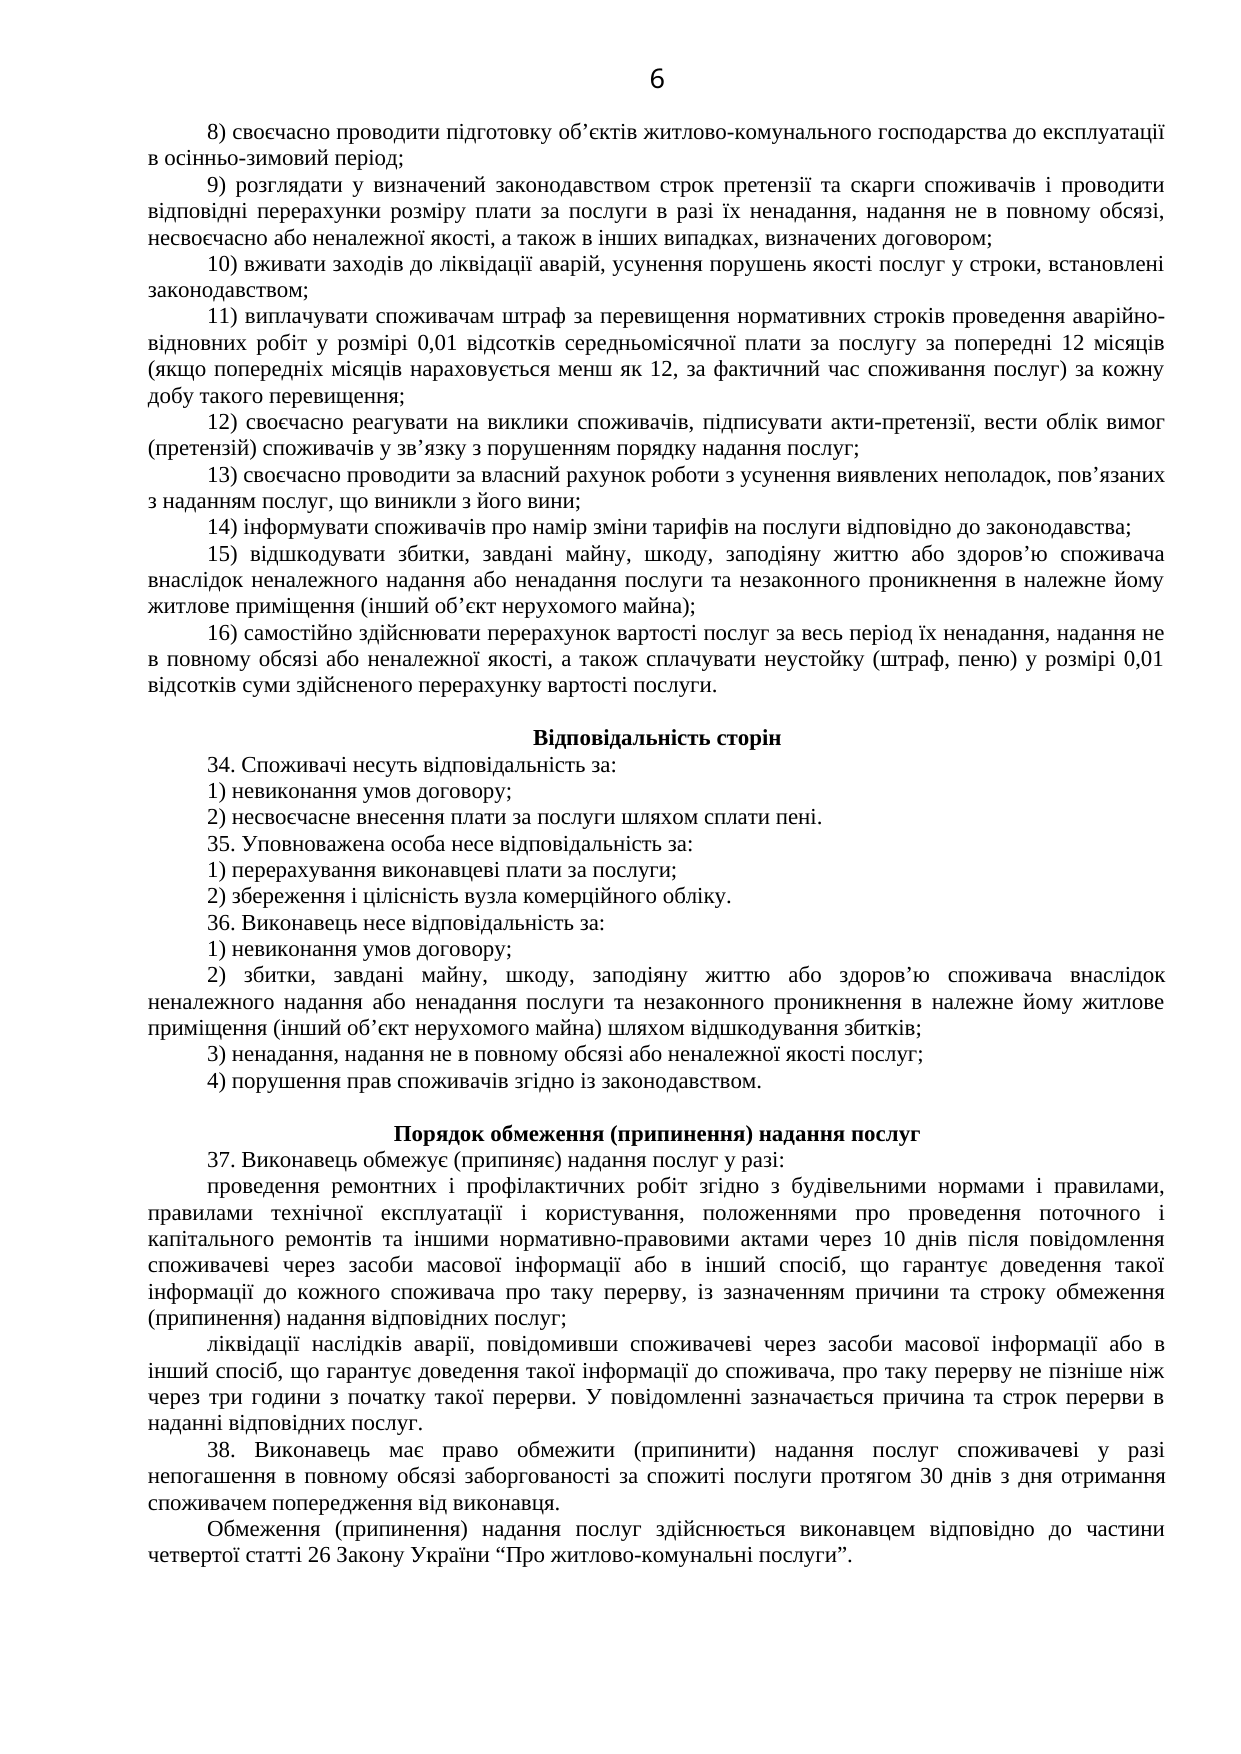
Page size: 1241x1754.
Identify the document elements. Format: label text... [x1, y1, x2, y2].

text 37. Виконавець обмежує (припиняє) надання послуг у разі: [148, 1146, 1167, 1172]
text 11) виплачувати споживачам штраф за перевищення нормативних строків проведення аварійно-відновних робіт у розмірі 0,01 відсотків середньомісячної плати за послугу за попередні 12 місяців (якщо попередніх місяців нараховується менш як 12, за фактичний час споживання послуг) за кожну добу такого перевищення; [148, 303, 1167, 408]
text Порядок обмеження (припинення) надання послуг [148, 1119, 1167, 1146]
text 2) збитки, завдані майну, шкоду, заподіяну життю або здоров’ю споживача внаслідок неналежного надання або ненадання послуги та незаконного проникнення в належне йому житлове приміщення (інший об’єкт нерухомого майна) шляхом відшкодування збитків; [148, 961, 1167, 1041]
text проведення ремонтних і профілактичних робіт згідно з будівельними нормами і правилами, правилами технічної експлуатації і користування, положеннями про проведення поточного і капітального ремонтів та іншими нормативно-правовими актами через 10 днів після повідомлення споживачеві через засоби масової інформації або в інший спосіб, що гарантує доведення такої інформації до кожного споживача про таку перерву, із зазначенням причини та строку обмеження (припинення) надання відповідних послуг; [148, 1172, 1167, 1330]
text 35. Уповноважена особа несе відповідальність за: [148, 830, 1167, 856]
text 1) невиконання умов договору; [148, 777, 1167, 803]
text 34. Споживачі несуть відповідальність за: [148, 751, 1167, 777]
text 8) своєчасно проводити підготовку об’єктів житлово-комунального господарства до експлуатації в осінньо-зимовий період; [148, 118, 1167, 171]
text 1) невиконання умов договору; [148, 935, 1167, 961]
text 15) відшкодувати збитки, завдані майну, шкоду, заподіяну життю або здоров’ю споживача внаслідок неналежного надання або ненадання послуги та незаконного проникнення в належне йому житлове приміщення (інший об’єкт нерухомого майна); [148, 540, 1167, 619]
text 3) ненадання, надання не в повному обсязі або неналежної якості послуг; [148, 1041, 1167, 1067]
text 2) збереження і цілісність вузла комерційного обліку. [148, 882, 1167, 909]
text 4) порушення прав споживачів згідно із законодавством. [148, 1067, 1167, 1093]
text Обмеження (припинення) надання послуг здійснюється виконавцем відповідно до частини четвертої статті 26 Закону України “Про житлово-комунальні послуги”. [148, 1515, 1167, 1568]
text 38. Виконавець має право обмежити (припинити) надання послуг споживачеві у разі непогашення в повному обсязі заборгованості за спожиті послуги протягом 30 днів з дня отримання споживачем попередження від виконавця. [148, 1436, 1167, 1515]
text 12) своєчасно реагувати на виклики споживачів, підписувати акти-претензії, вести облік вимог (претензій) споживачів у зв’язку з порушенням порядку надання послуг; [148, 408, 1167, 461]
text Відповідальність сторін [148, 724, 1167, 751]
text 36. Виконавець несе відповідальність за: [148, 909, 1167, 935]
text 13) своєчасно проводити за власний рахунок роботи з усунення виявлених неполадок, пов’язаних з наданням послуг, що виникли з його вини; [148, 461, 1167, 513]
text ліквідації наслідків аварії, повідомивши споживачеві через засоби масової інформації або в інший спосіб, що гарантує доведення такої інформації до споживача, про таку перерву не пізніше ніж через три години з початку такої перерви. У повідомленні зазначається причина та строк перерви в наданні відповідних послуг. [148, 1330, 1167, 1436]
text 1) перерахування виконавцеві плати за послуги; [148, 856, 1167, 882]
text 10) вживати заходів до ліквідації аварій, усунення порушень якості послуг у строки, встановлені законодавством; [148, 250, 1167, 303]
text 14) інформувати споживачів про намір зміни тарифів на послуги відповідно до законодавства; [148, 513, 1167, 540]
text 2) несвоєчасне внесення плати за послуги шляхом сплати пені. [148, 803, 1167, 830]
text 16) самостійно здійснювати перерахунок вартості послуг за весь період їх ненадання, надання не в повному обсязі або неналежної якості, а також сплачувати неустойку (штраф, пеню) у розмірі 0,01 відсотків суми здійсненого перерахунку вартості послуги. [148, 619, 1167, 698]
text 9) розглядати у визначений законодавством строк претензії та скарги споживачів і проводити відповідні перерахунки розміру плати за послуги в разі їх ненадання, надання не в повному обсязі, несвоєчасно або неналежної якості, а також в інших випадках, визначених договором; [148, 171, 1167, 250]
